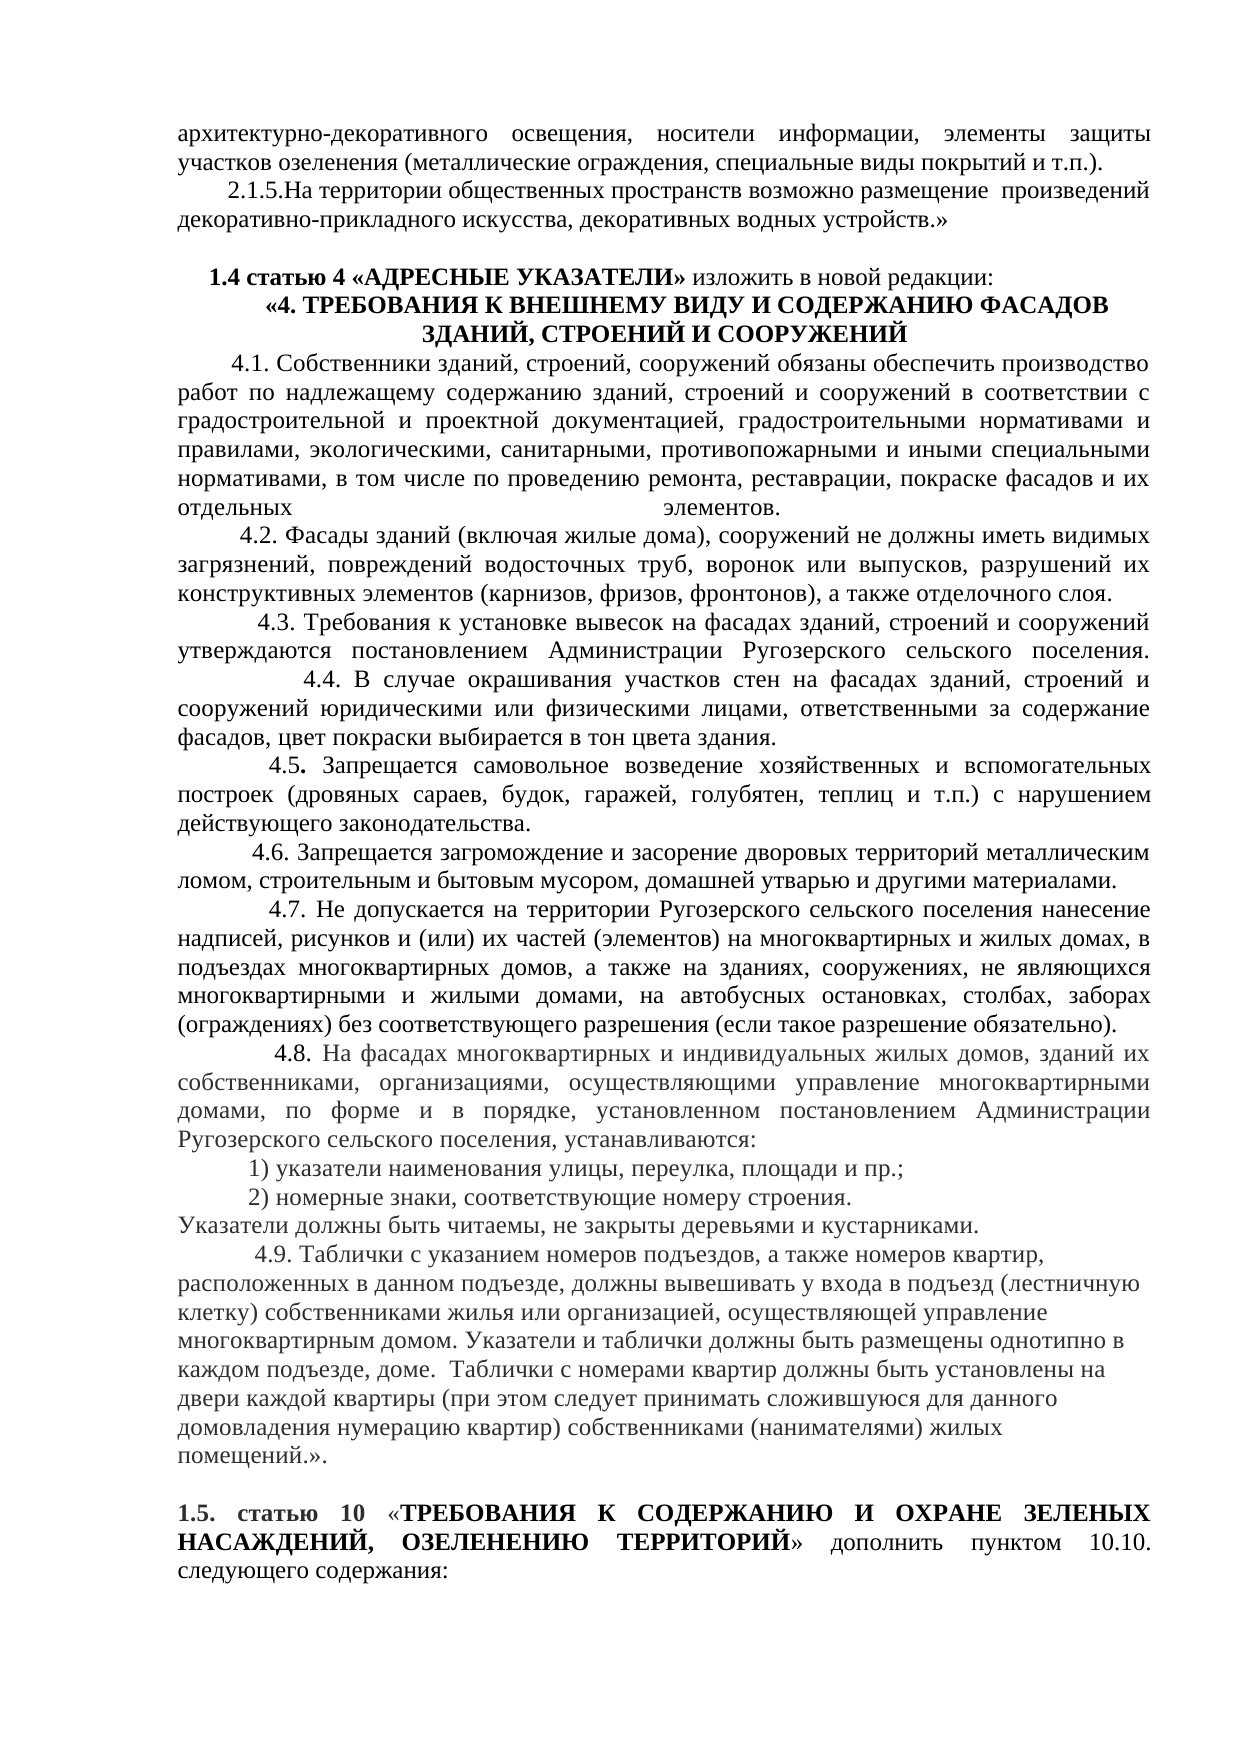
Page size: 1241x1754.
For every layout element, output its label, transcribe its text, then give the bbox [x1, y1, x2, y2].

text 2.1.5.На территории общественных пространств возможно размещение произведений декоративно-прикладного искусства, декоративных водных устройств.» [177, 176, 1152, 233]
text 4.1. Собственники зданий, строений, сооружений обязаны обеспечить производство работ по надлежащему содержанию зданий, строений и сооружений в соответствии с градостроительной и проектной документацией, градостроительными нормативами и правилами, экологическими, санитарными, противопожарными и иными специальными нормативами, в том числе по проведению ремонта, реставрации, покраске фасадов и их отдельных элементов. 4.2. Фасады зданий (включая жилые дома), сооружений не должны иметь видимых загрязнений, повреждений водосточных труб, воронок или выпусков, разрушений их конструктивных элементов (карнизов, фризов, фронтонов), а также отделочного слоя. [177, 348, 1152, 607]
text 1) указатели наименования улицы, переулка, площади и пр.; [177, 1153, 1152, 1182]
text 4.3. Требования к установке вывесок на фасадах зданий, строений и сооружений утверждаются постановлением Администрации Ругозерского сельского поселения. 4.4. В случае окрашивания участков стен на фасадах зданий, строений и сооружений юридическими или физическими лицами, ответственными за содержание фасадов, цвет покраски выбирается в тон цвета здания. [177, 607, 1152, 751]
text 4.8. На фасадах многоквартирных и индивидуальных жилых домов, зданий их собственниками, организациями, осуществляющими управление многоквартирными домами, по форме и в порядке, установленном постановлением Администрации Ругозерского сельского поселения, устанавливаются: [177, 1038, 1152, 1153]
text 1.5. статью 10 «ТРЕБОВАНИЯ К СОДЕРЖАНИЮ И ОХРАНЕ ЗЕЛЕНЫХ НАСАЖДЕНИЙ, ОЗЕЛЕНЕНИЮ ТЕРРИТОРИЙ» дополнить пунктом 10.10. следующего содержания: [177, 1498, 1152, 1584]
text 2) номерные знаки, соответствующие номеру строения. [177, 1182, 1152, 1211]
text 1.4 статью 4 «АДРЕСНЫЕ УКАЗАТЕЛИ» изложить в новой редакции: [177, 262, 1152, 291]
text 4.7. Не допускается на территории Ругозерского сельского поселения нанесение надписей, рисунков и (или) их частей (элементов) на многоквартирных и жилых домах, в подъездах многоквартирных домов, а также на зданиях, сооружениях, не являющихся многоквартирными и жилыми домами, на автобусных остановках, столбах, заборах (ограждениях) без соответствующего разрешения (если такое разрешение обязательно). [177, 894, 1152, 1038]
text Указатели должны быть читаемы, не закрыты деревьями и кустарниками. 4.9. Таблички с указанием номеров подъездов, а также номеров квартир, расположенных в данном подъезде, должны вывешивать у входа в подъезд (лестничную клетку) собственниками жилья или организацией, осуществляющей управление многоквартирным домом. Указатели и таблички должны быть размещены однотипно в каждом подъезде, доме. Таблички с номерами квартир должны быть установлены на двери каждой квартиры (при этом следует принимать сложившуюся для данного домовладения нумерацию квартир) собственниками (нанимателями) жилых помещений.». [177, 1211, 1152, 1469]
text «4. ТРЕБОВАНИЯ К ВНЕШНЕМУ ВИДУ И СОДЕРЖАНИЮ ФАСАДОВ ЗДАНИЙ, СТРОЕНИЙ И СООРУЖЕНИЙ [177, 291, 1152, 348]
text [177, 118, 1152, 176]
text 4.6. Запрещается загромождение и засорение дворовых территорий металлическим ломом, строительным и бытовым мусором, домашней утварью и другими материалами. [177, 837, 1152, 894]
text 4.5. Запрещается самовольное возведение хозяйственных и вспомогательных построек (дровяных сараев, будок, гаражей, голубятен, теплиц и т.п.) с нарушением действующего законодательства. [177, 751, 1152, 837]
